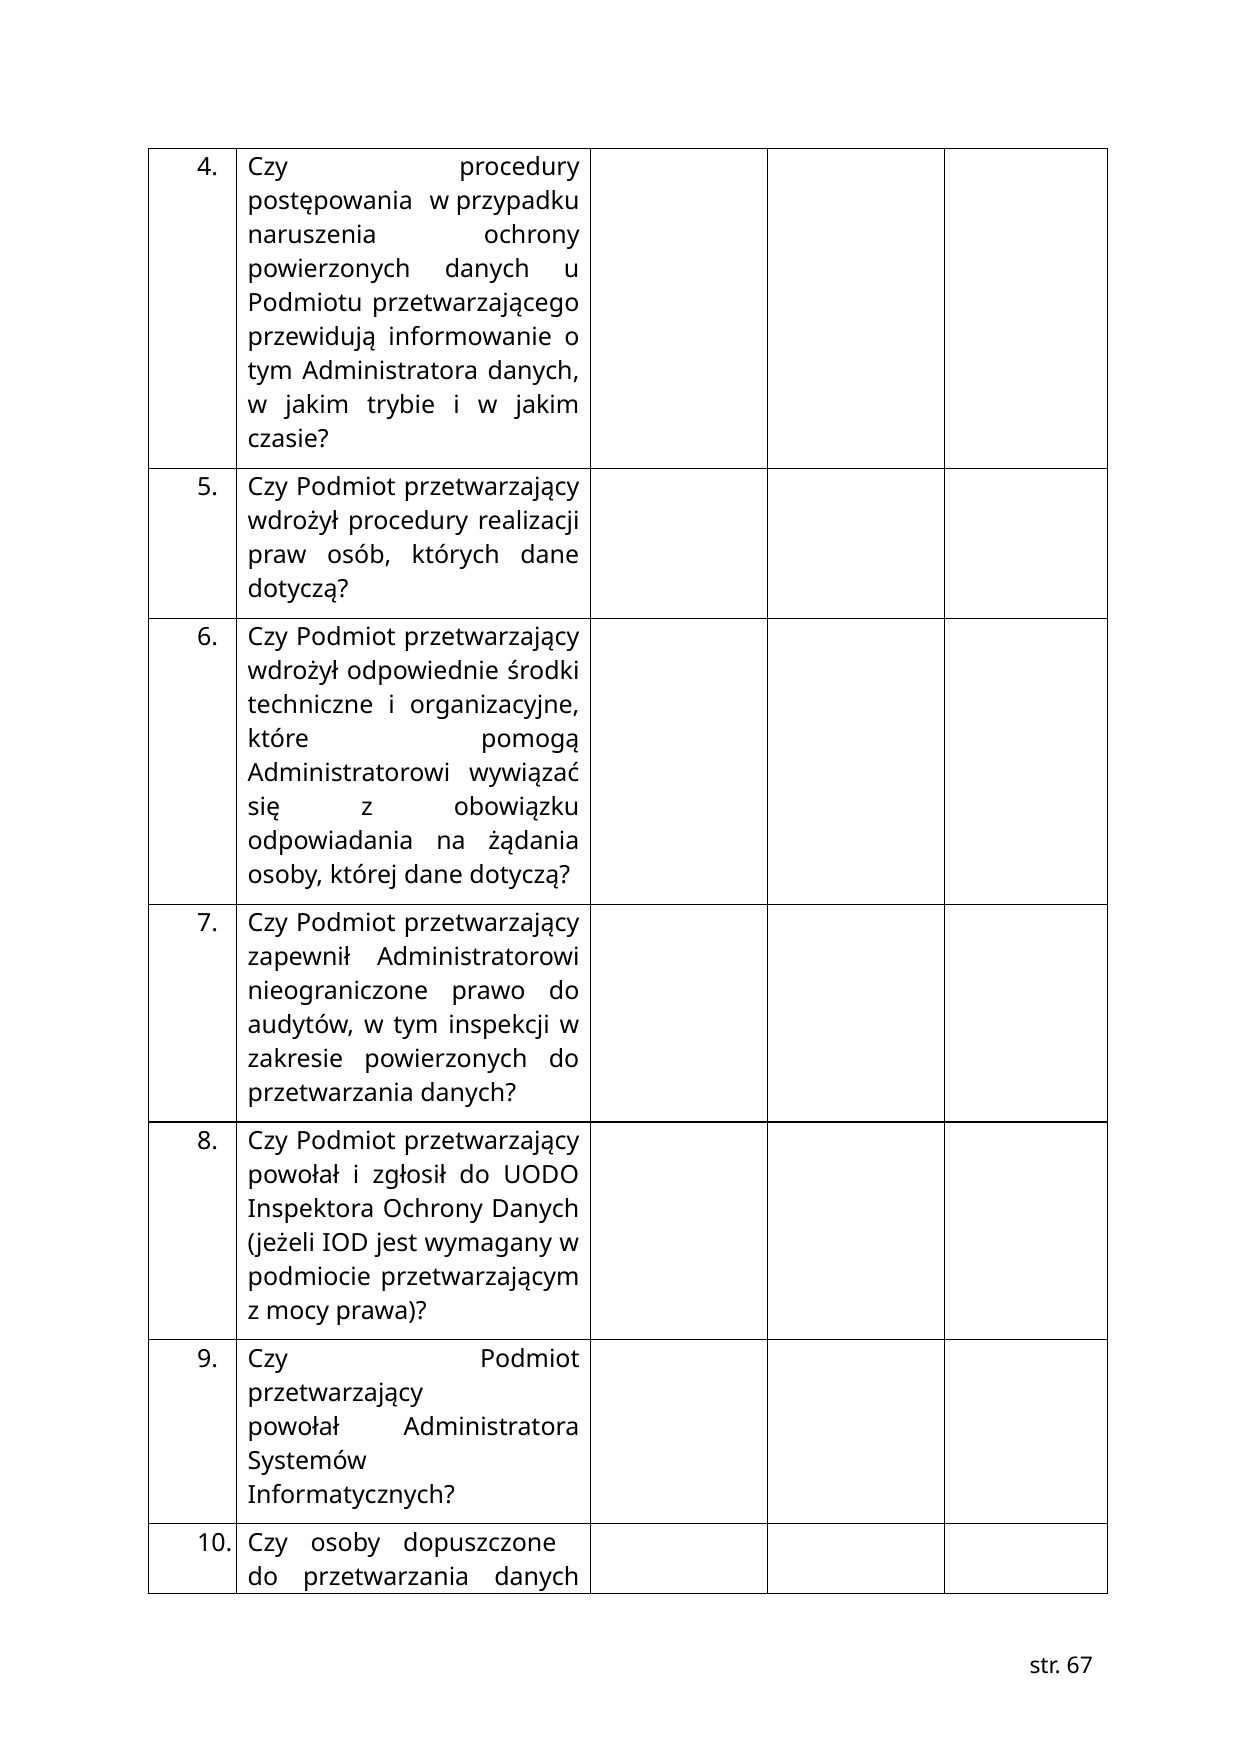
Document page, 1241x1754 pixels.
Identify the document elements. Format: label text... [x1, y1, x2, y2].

table_cell [149, 619, 236, 903]
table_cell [237, 1524, 590, 1592]
table_cell [945, 469, 1107, 617]
table_cell [149, 1340, 236, 1523]
table_cell [591, 1524, 767, 1592]
table_cell Czy Podmiot przetwarzający wdrożył odpowiednie środki techniczne i organizacyjne, które pomogą Administratorowi wywiązać się z obowiązku odpowiadania na żądania osoby, której dane dotyczą? [237, 619, 590, 903]
table_cell [945, 1524, 1107, 1592]
table_cell [768, 1340, 944, 1523]
table_cell [768, 1524, 944, 1592]
table_cell [945, 1340, 1107, 1523]
table_cell [149, 905, 236, 1121]
table_cell [591, 905, 767, 1121]
table_cell Czy Podmiot przetwarzający powołał i zgłosił do UODO Inspektora Ochrony Danych (jeżeli IOD jest wymagany w podmiocie przetwarzającym z mocy prawa)? [237, 1123, 590, 1339]
table_cell Czy Podmiot przetwarzający zapewnił Administratorowi nieograniczone prawo do audytów, w tym inspekcji w zakresie powierzonych do przetwarzania danych? [237, 905, 590, 1121]
table_cell [768, 149, 944, 468]
table_cell [591, 469, 767, 617]
table_cell [768, 469, 944, 617]
table_cell [149, 469, 236, 617]
table_cell [945, 149, 1107, 468]
table_cell [149, 1123, 236, 1339]
table_cell [945, 905, 1107, 1121]
table_cell [945, 1123, 1107, 1339]
table_cell [591, 619, 767, 903]
table_cell [149, 1524, 236, 1592]
table_cell [591, 1123, 767, 1339]
table_cell [768, 619, 944, 903]
table_cell Czy Podmiot przetwarzający wdrożył procedury realizacji praw osób, których dane dotyczą? [237, 469, 590, 617]
table_cell [591, 1340, 767, 1523]
table_cell [149, 149, 236, 468]
table_cell [945, 619, 1107, 903]
table_cell Czy Podmiot przetwarzający powołał Administratora Systemów Informatycznych? [237, 1340, 590, 1523]
table_cell Czy procedury postępowania w przypadku naruszenia ochrony powierzonych danych u Podmiotu przetwarzającego przewidują informowanie o tym Administratora danych, w jakim trybie i w jakim czasie? [237, 149, 590, 468]
table_cell [768, 905, 944, 1121]
table_cell [768, 1123, 944, 1339]
table_cell [591, 149, 767, 468]
